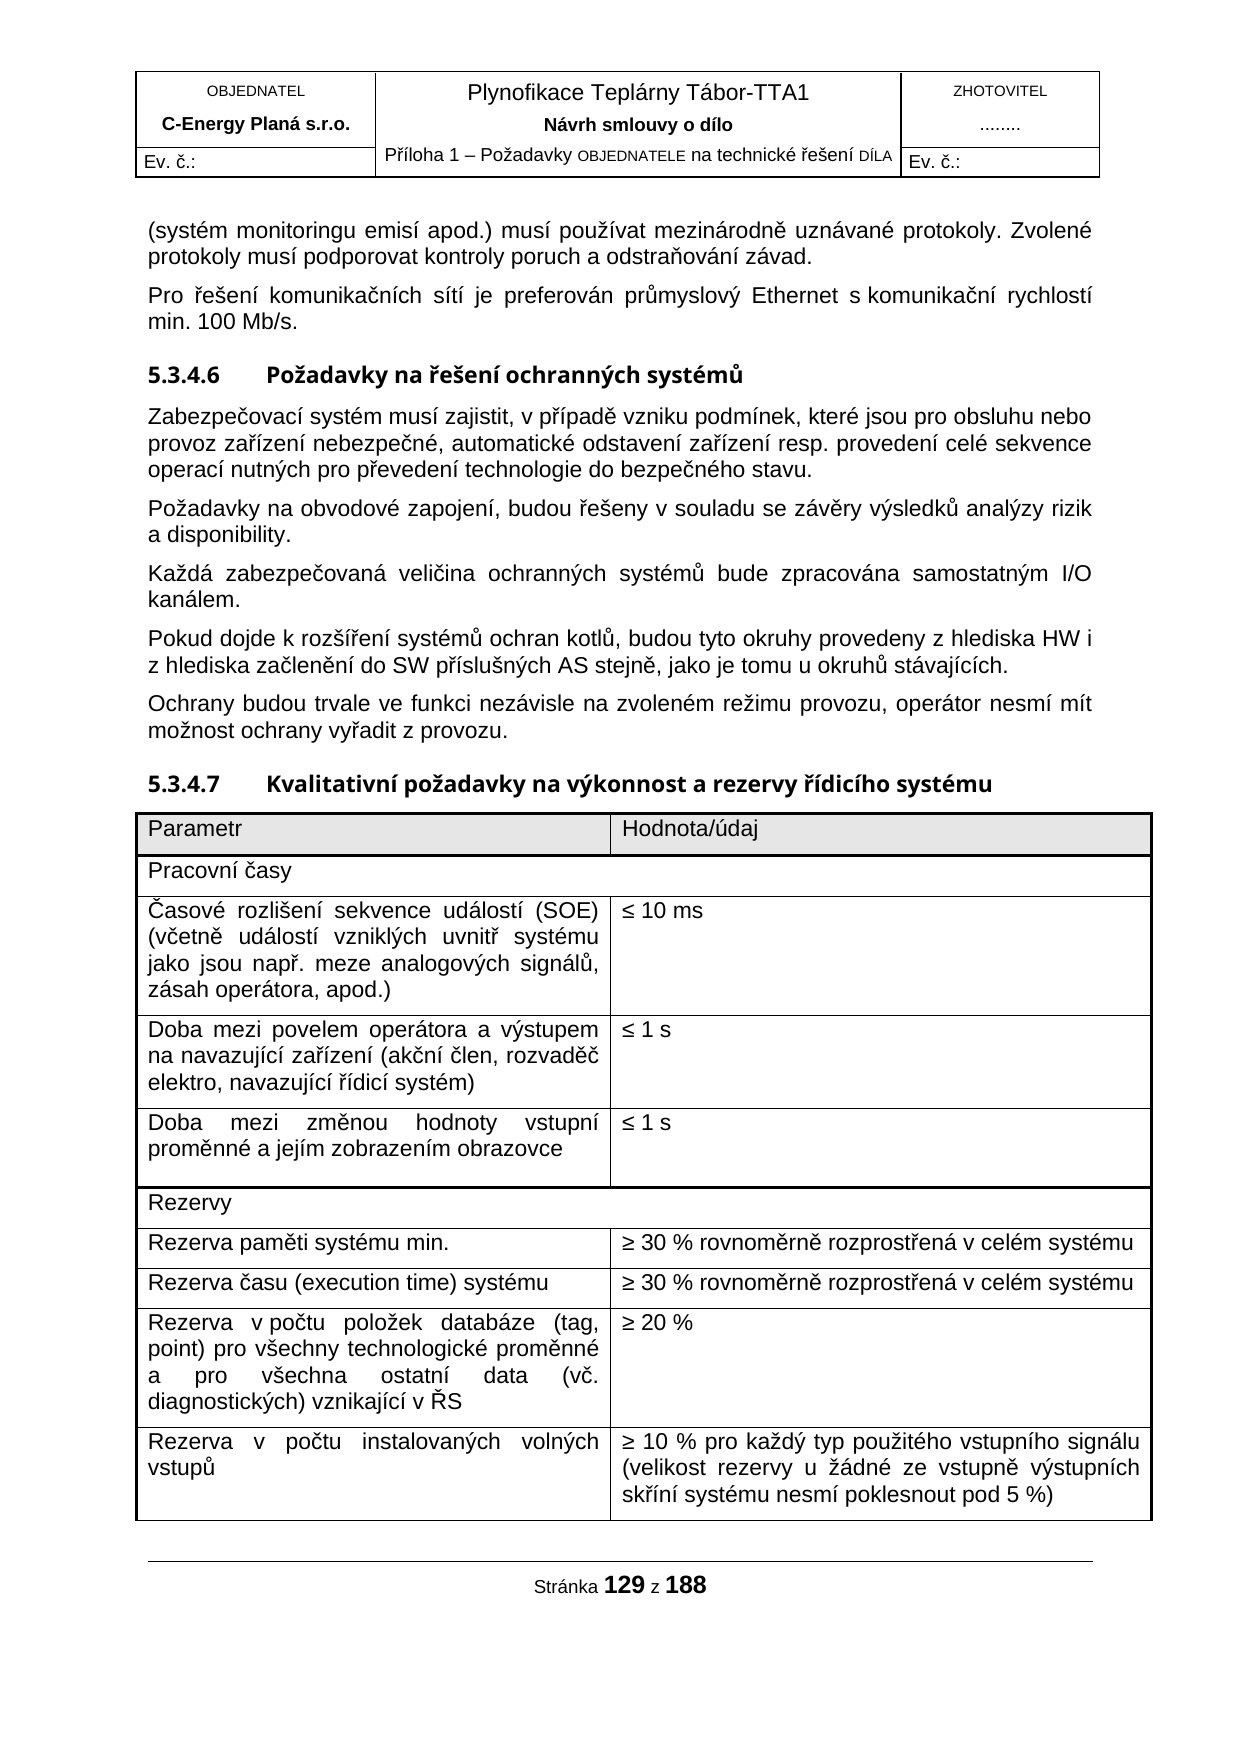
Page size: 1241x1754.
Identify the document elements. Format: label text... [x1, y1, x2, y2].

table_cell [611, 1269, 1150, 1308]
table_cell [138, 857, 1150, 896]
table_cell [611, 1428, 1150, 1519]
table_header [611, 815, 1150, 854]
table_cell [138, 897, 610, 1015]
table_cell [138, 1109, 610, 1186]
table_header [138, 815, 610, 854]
text Ochrany budou trvale ve funkci nezávisle na zvoleném režimu provozu, operátor nesmí mít možnost ochrany vyřadit z provozu. [148, 690, 1093, 743]
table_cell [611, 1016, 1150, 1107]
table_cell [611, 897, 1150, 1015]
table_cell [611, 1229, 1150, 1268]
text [148, 217, 1093, 269]
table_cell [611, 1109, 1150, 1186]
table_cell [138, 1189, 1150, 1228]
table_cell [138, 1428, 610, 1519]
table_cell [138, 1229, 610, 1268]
subtitle Požadavky na řešení ochranných systémů [148, 359, 1093, 391]
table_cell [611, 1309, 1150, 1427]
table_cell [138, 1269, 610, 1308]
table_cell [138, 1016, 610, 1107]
text Požadavky na obvodové zapojení, budou řešeny v souladu se závěry výsledků analýzy rizik a disponibility. [148, 495, 1093, 547]
text Pokud dojde k rozšíření systémů ochran kotlů, budou tyto okruhy provedeny z hlediska HW i z hlediska začlenění do SW příslušných AS stejně, jako je tomu u okruhů stávajících. [148, 625, 1093, 678]
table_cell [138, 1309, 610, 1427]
subtitle Kvalitativní požadavky na výkonnost a rezervy řídicího systému [148, 768, 1093, 799]
text Zabezpečovací systém musí zajistit, v případě vzniku podmínek, které jsou pro obsluhu nebo provoz zařízení nebezpečné, automatické odstavení zařízení resp. provedení celé sekvence operací nutných pro převedení technologie do bezpečného stavu. [148, 403, 1093, 482]
text Každá zabezpečovaná veličina ochranných systémů bude zpracována samostatným I/O kanálem. [148, 560, 1093, 613]
text Pro řešení komunikačních sítí je preferován průmyslový Ethernet s komunikační rychlostí min. 100 Mb/s. [148, 282, 1093, 334]
